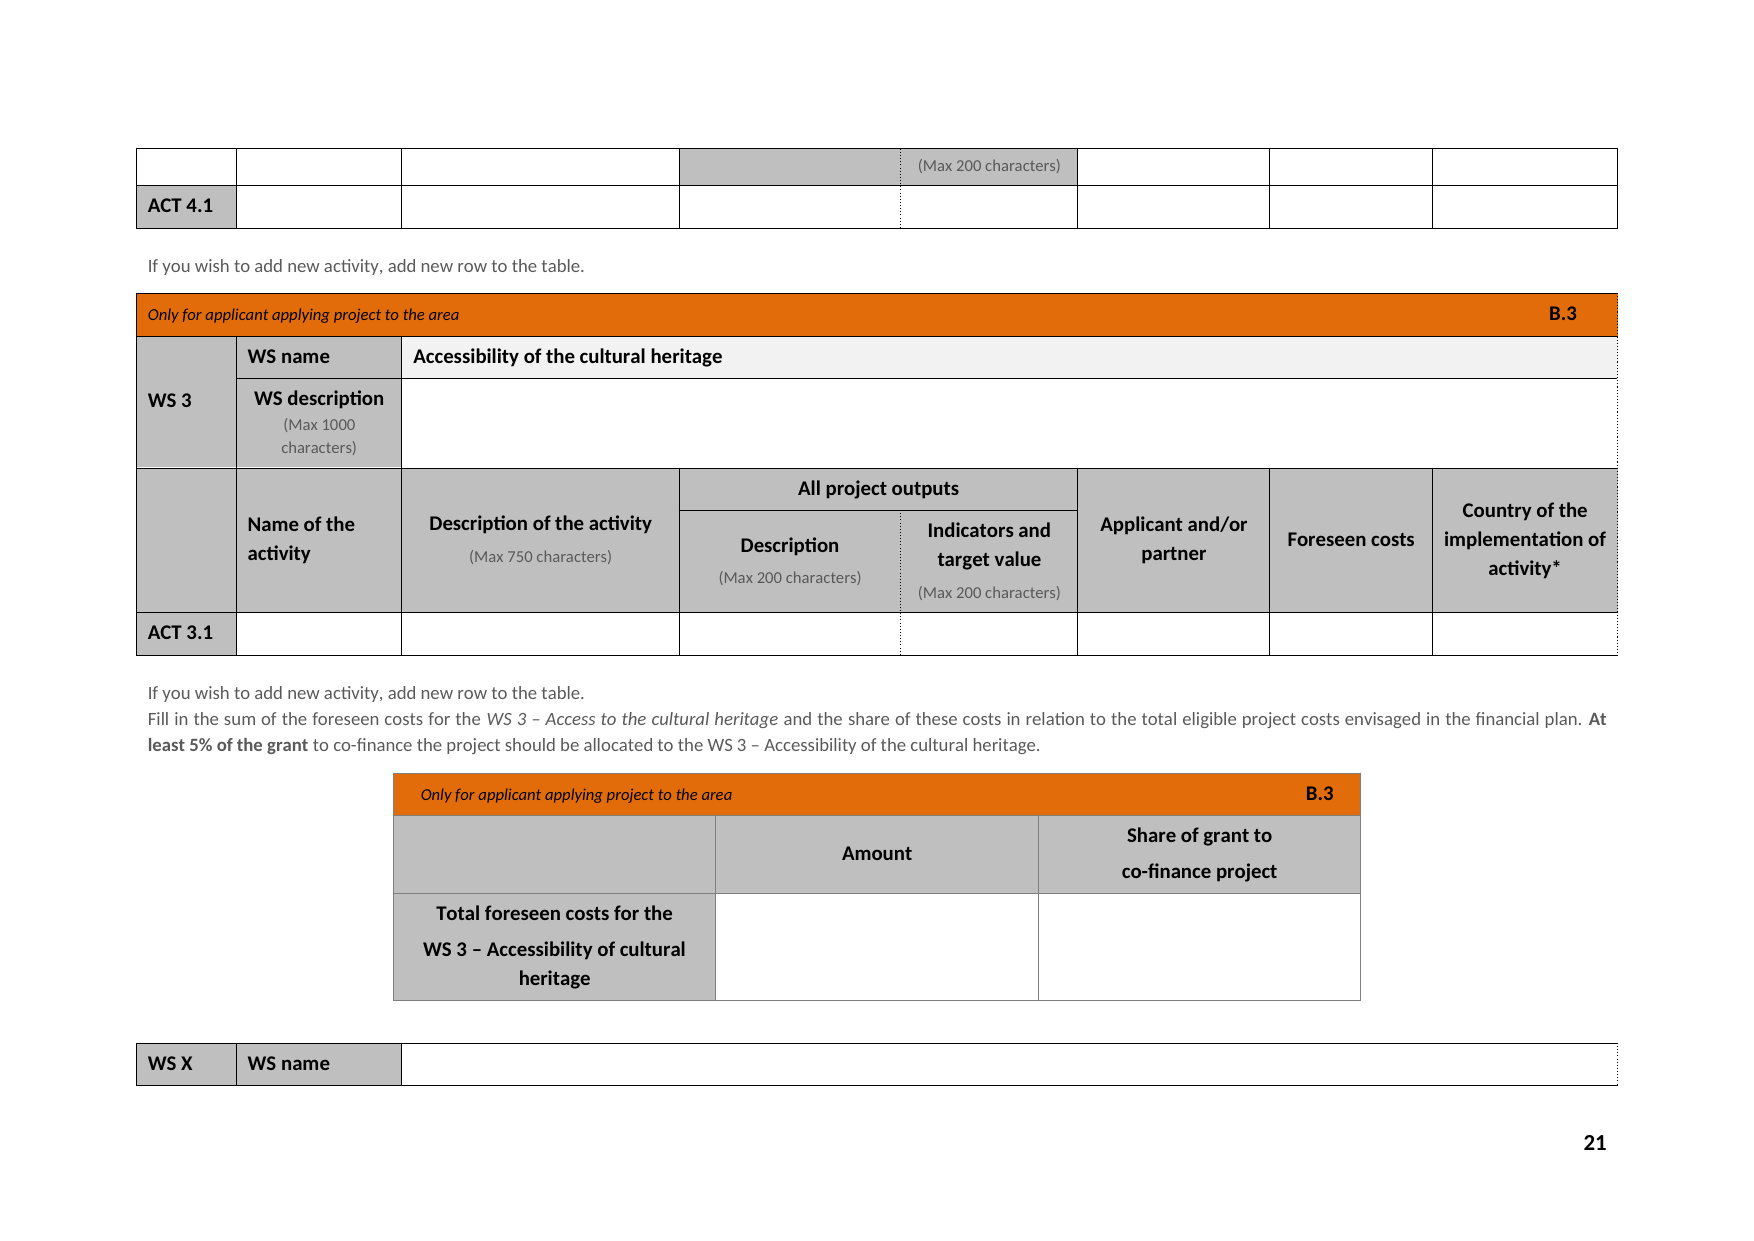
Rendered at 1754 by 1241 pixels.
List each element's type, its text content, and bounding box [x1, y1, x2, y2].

table_cell WS description (Max 1000 characters) [237, 379, 401, 467]
table_cell [237, 613, 401, 655]
table_cell [1039, 894, 1360, 1000]
table_cell [680, 186, 901, 228]
table_cell Total foreseen costs for the WS 3 – Accessibility of cultural heritage [394, 894, 715, 1000]
table_cell All project outputs [680, 469, 1077, 510]
table_header [402, 1044, 1618, 1085]
table_cell Amount [716, 816, 1038, 893]
table_cell Description of the activity (Max 750 characters) [402, 469, 679, 612]
table_cell ACT 4.1 [137, 186, 236, 228]
table_cell [680, 613, 901, 655]
table_cell Accessibility of the cultural heritage [402, 337, 1618, 378]
table_cell Country of the implementation of activity* [1433, 469, 1618, 612]
table_cell Description (Max 200 characters) [680, 511, 901, 612]
table_cell ACT 3.1 [137, 613, 236, 655]
table_cell [901, 186, 1077, 228]
table_cell [402, 378, 1618, 467]
table_cell Foreseen costs [1270, 469, 1432, 612]
table_header Only for applicant applying project to the area B.3 [137, 294, 1618, 336]
subtitle If you wish to add new activity, add new row to the table. [148, 254, 1606, 277]
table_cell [901, 149, 1077, 185]
table_cell [1078, 613, 1269, 655]
table_cell Applicant and/or partner [1078, 469, 1269, 612]
table_header Only for applicant applying project to the area B.3 [394, 774, 1360, 815]
table_cell [1433, 613, 1618, 655]
subtitle Fill in the sum of the foreseen costs for the WS 3 – Access to the cultural heritage and the share of these costs in relation to the total eligible project costs envisaged in the financial plan. At least 5% of the grant to co-finance the project should be allocated to the WS 3 – Accessibility of the cultural heritage. [148, 707, 1606, 756]
table_cell [1433, 186, 1617, 228]
table_cell [1270, 186, 1432, 228]
table_cell Indicators and target value (Max 200 characters) [901, 511, 1077, 612]
table_cell [237, 186, 401, 228]
table_cell [901, 613, 1077, 655]
table_cell [1270, 613, 1432, 655]
table_header WS name [237, 1044, 401, 1085]
table_cell Share of grant to co-finance project [1039, 816, 1360, 893]
table_cell Name of the activity [237, 469, 401, 612]
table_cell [680, 149, 901, 185]
table_cell [394, 816, 715, 893]
table_cell [402, 186, 679, 228]
table_cell WS 3 [137, 337, 236, 467]
table_cell [137, 469, 236, 612]
table_header WS X [137, 1044, 236, 1085]
table_cell [1078, 186, 1269, 228]
table_cell [716, 894, 1038, 1000]
table_cell WS name [237, 337, 401, 378]
subtitle If you wish to add new activity, add new row to the table. [148, 681, 1606, 704]
table_cell [402, 613, 679, 655]
